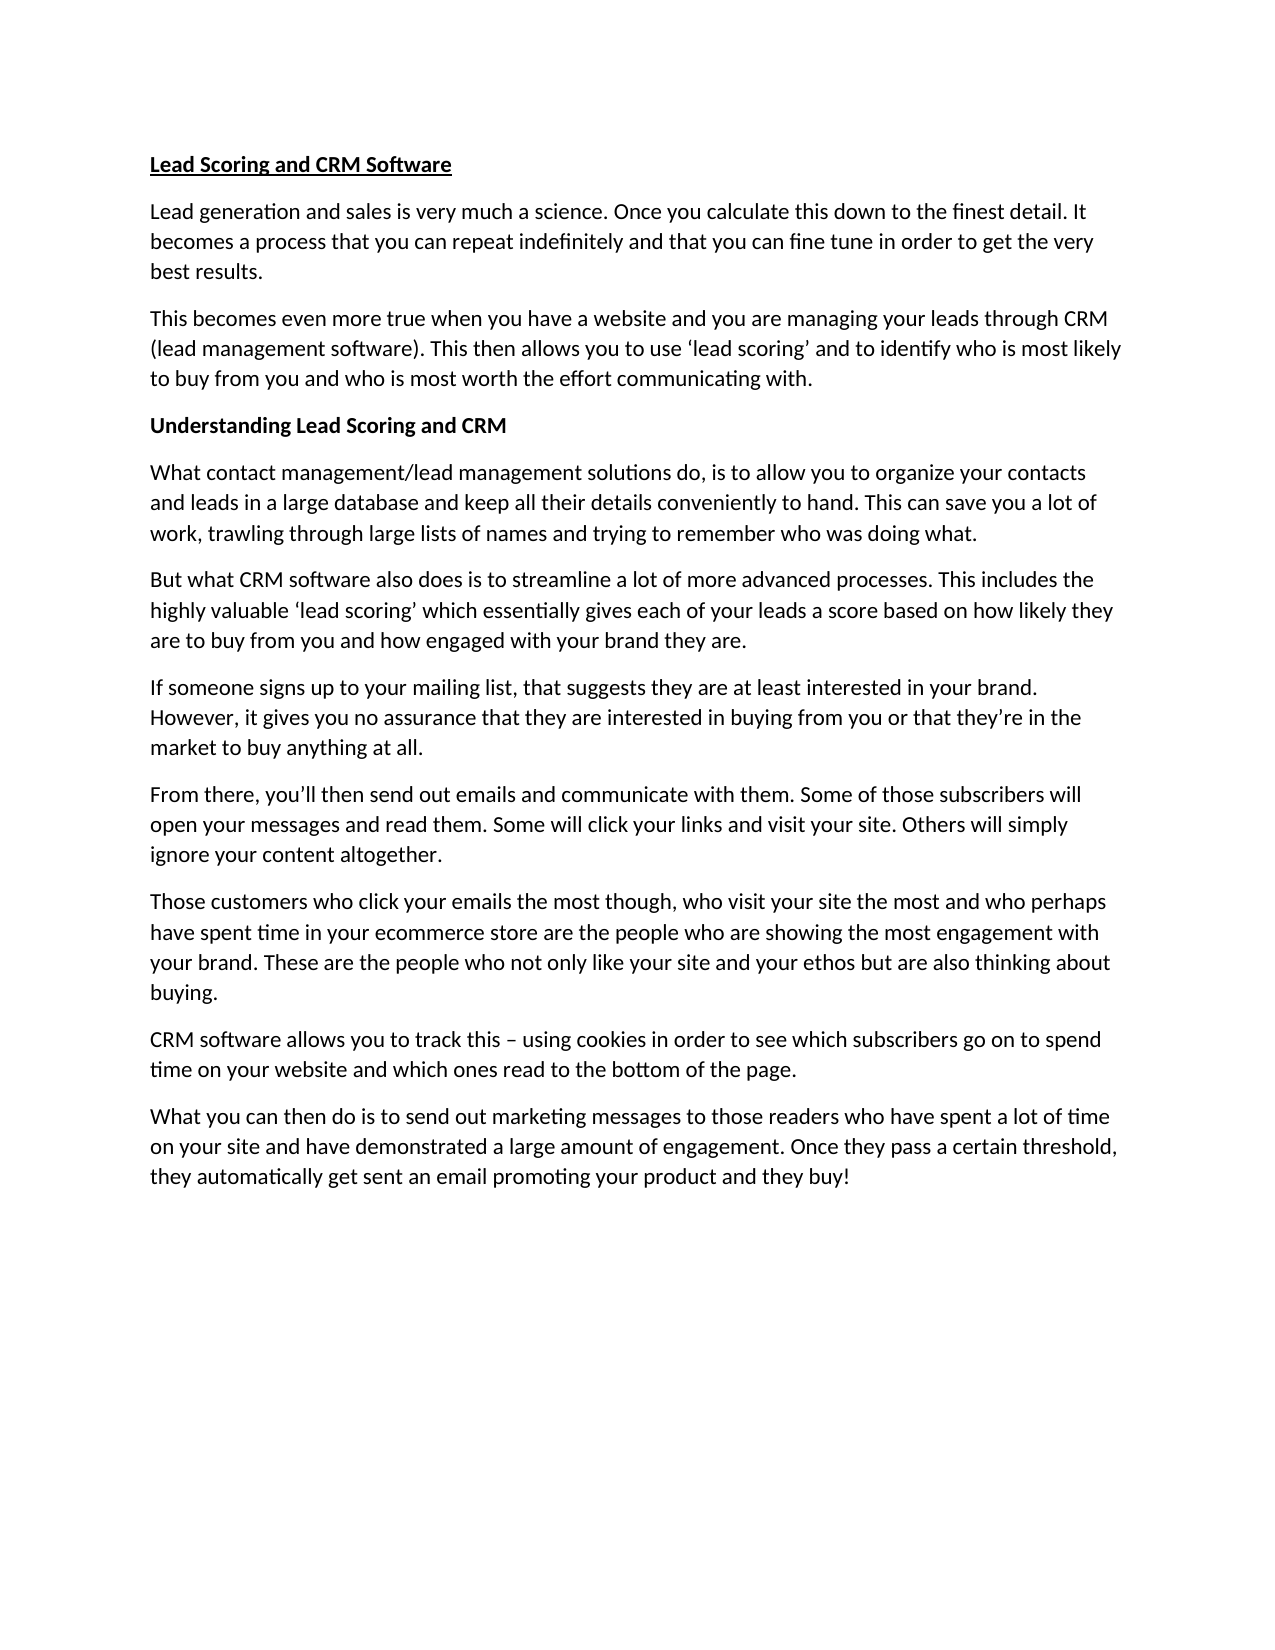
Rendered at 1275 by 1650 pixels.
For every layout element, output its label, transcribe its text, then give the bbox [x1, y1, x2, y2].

text This becomes even more true when you have a website and you are managing your leads through CRM (lead management software). This then allows you to use ‘lead scoring’ and to identify who is most likely to buy from you and who is most worth the effort communicating with. [150, 304, 1125, 393]
text What you can then do is to send out marketing messages to those readers who have spent a lot of time on your site and have demonstrated a large amount of engagement. Once they pass a certain threshold, they automatically get sent an email promoting your product and they buy! [150, 1102, 1125, 1191]
text Lead Scoring and CRM Software [150, 150, 1125, 178]
text But what CRM software also does is to streamline a lot of more advanced processes. This includes the highly valuable ‘lead scoring’ which essentially gives each of your leads a score based on how likely they are to buy from you and how engaged with your brand they are. [150, 566, 1125, 654]
text Lead generation and sales is very much a science. Once you calculate this down to the finest detail. It becomes a process that you can repeat indefinitely and that you can fine tune in order to get the very best results. [150, 197, 1125, 285]
text Understanding Lead Scoring and CRM [150, 411, 1125, 439]
text Those customers who click your emails the most though, who visit your site the most and who perhaps have spent time in your ecommerce store are the people who are showing the most engagement with your brand. These are the people who not only like your site and your ethos but are also thinking about buying. [150, 887, 1125, 1006]
text CRM software allows you to track this – using cookies in order to see which subscribers go on to spend time on your website and which ones read to the bottom of the page. [150, 1025, 1125, 1083]
text What contact management/lead management solutions do, is to allow you to organize your contacts and leads in a large database and keep all their details conveniently to hand. This can save you a lot of work, trawling through large lists of names and trying to remember who was doing what. [150, 458, 1125, 547]
text If someone signs up to your mailing list, that suggests they are at least interested in your brand. However, it gives you no assurance that they are interested in buying from you or that they’re in the market to buy anything at all. [150, 673, 1125, 761]
text From there, you’ll then send out emails and communicate with them. Some of those subscribers will open your messages and read them. Some will click your links and visit your site. Others will simply ignore your content altogether. [150, 780, 1125, 869]
